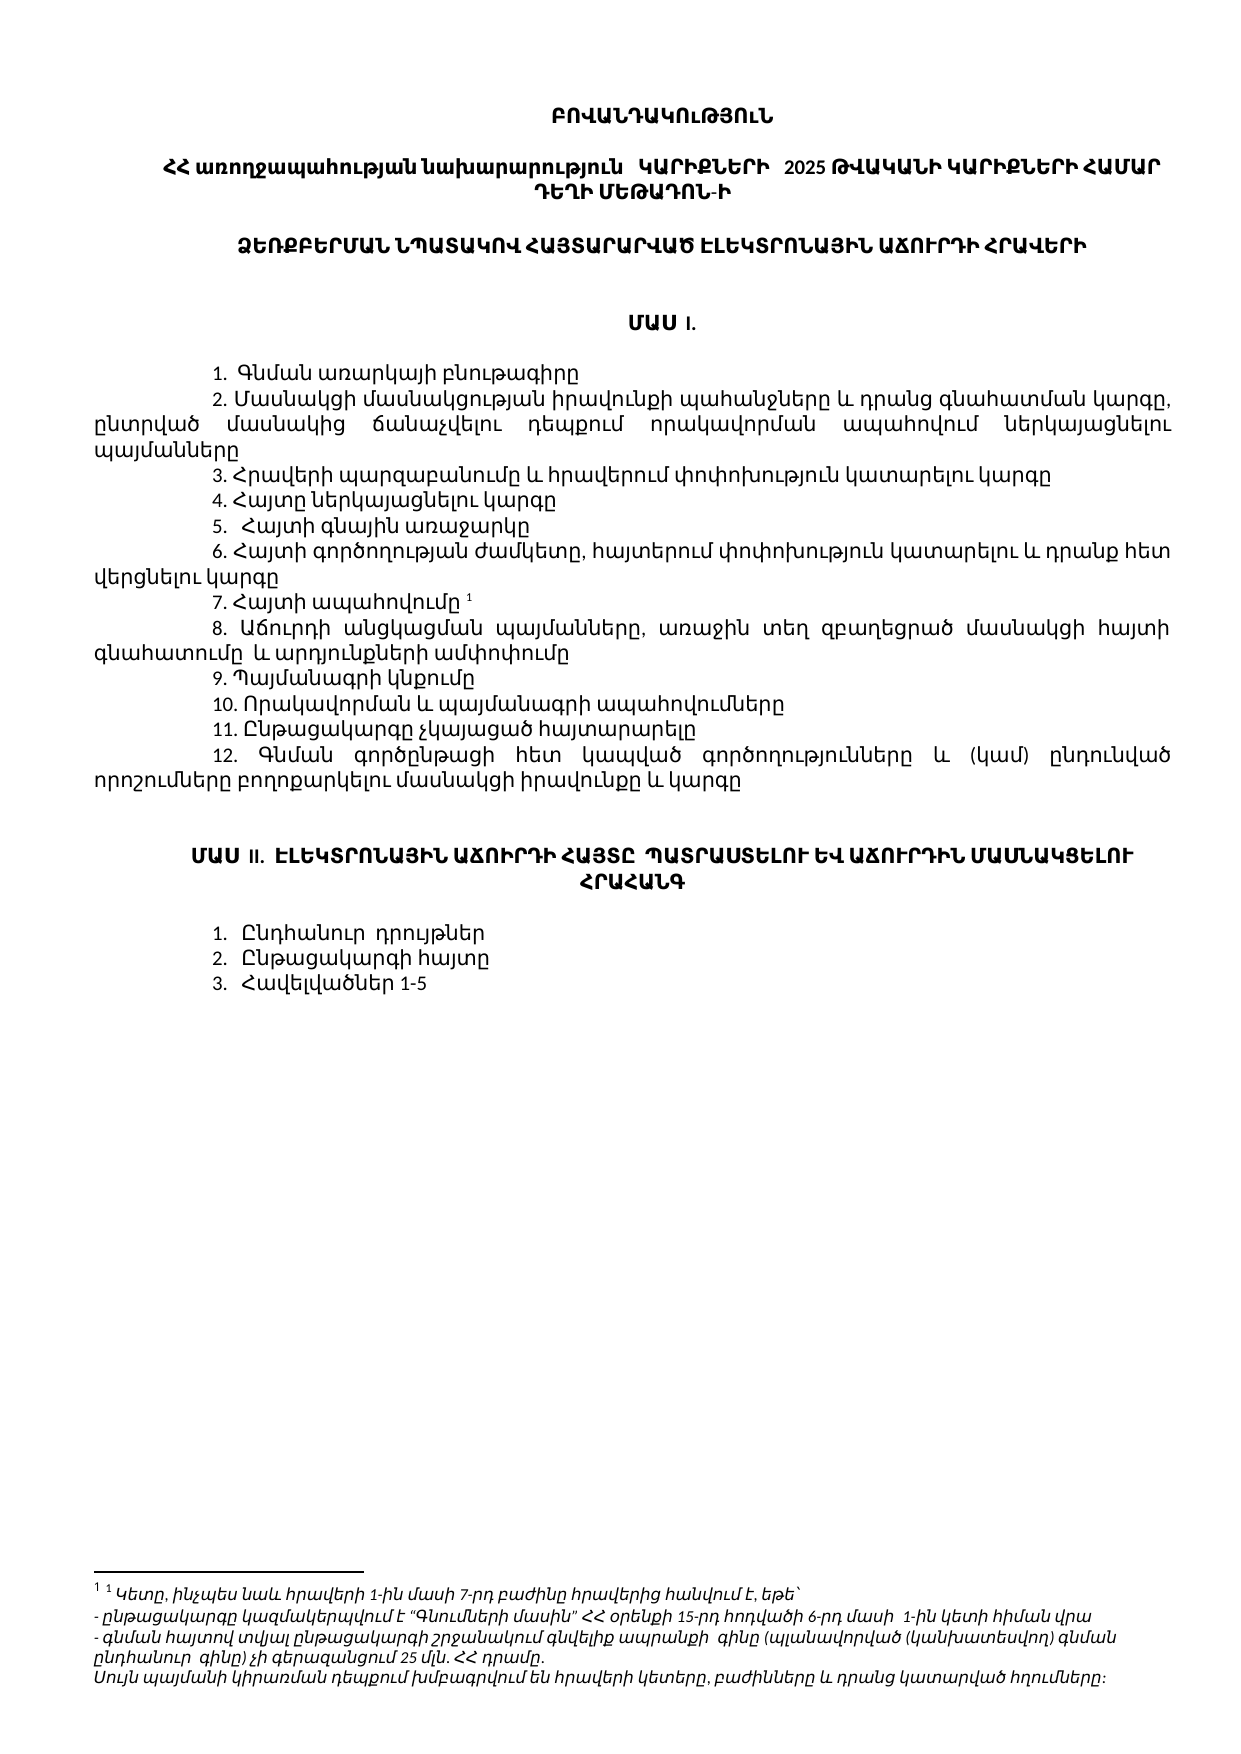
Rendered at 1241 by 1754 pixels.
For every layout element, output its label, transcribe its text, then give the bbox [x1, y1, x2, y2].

text ՁԵՌՔԲԵՐՄԱՆ ՆՊԱՏԱԿՈՎ ՀԱՅՏԱՐԱՐՎԱԾ ԷԼԵԿՏՐՈՆԱՅԻՆ ԱՃՈՒՐԴԻ ՀՐԱՎԵՐԻ [94, 233, 1171, 259]
text 10. Որակավորման և պայմանագրի ապահովումները [94, 691, 1171, 716]
text 4. Հայտը ներկայացնելու կարգը [94, 488, 1171, 513]
text 1. Ընդհանուր դրույթներ [94, 920, 1171, 945]
text ՀՀ առողջապահության նախարարություն ԿԱՐԻՔՆԵՐԻ 2025 ԹՎԱԿԱՆԻ ԿԱՐԻՔՆԵՐԻ ՀԱՄԱՐ ԴԵՂԻ ՄԵԹԱԴՈՆ-Ի [94, 154, 1171, 205]
text 12. Գնման գործընթացի հետ կապված գործողությունները և (կամ) ընդունված որոշումները բողոքարկելու մասնակցի իրավունքը և կարգը [94, 742, 1171, 793]
text 2. Մասնակցի մասնակցության իրավունքի պահանջները և դրանց գնահատման կարգը, ընտրված մասնակից ճանաչվելու դեպքում որակավորման ապահովում ներկայացնելու պայմանները [94, 386, 1171, 462]
text ՄԱՍ II. ԷԼԵԿՏՐՈՆԱՅԻՆ ԱՃՈԻՐԴԻ ՀԱՅՏԸ ՊԱՏՐԱՍՏԵԼՈՒ ԵՎ ԱՃՈՒՐԴԻՆ ՄԱՍՆԱԿՑԵԼՈՒ ՀՐԱՀԱՆԳ [94, 843, 1171, 894]
text 3. Հավելվածներ 1-5 [94, 971, 1171, 996]
text 7. Հայտի ապահովումը 1 [94, 589, 1171, 615]
text 1. Գնման առարկայի բնութագիրը [94, 361, 1171, 386]
text 9. Պայմանագրի կնքումը [94, 666, 1171, 691]
text 5. Հայտի գնային առաջարկը [94, 513, 1171, 538]
text ՄԱՍ I. [94, 310, 1171, 335]
text 8. Աճուրդի անցկացման պայմանները, առաջին տեղ զբաղեցրած մասնակցի հայտի գնահատումը և արդյունքների ամփոփումը [94, 615, 1171, 666]
text 3. Հրավերի պարզաբանումը և հրավերում փոփոխություն կատարելու կարգը [94, 462, 1171, 488]
text ԲՈՎԱՆԴԱԿՈւԹՅՈւՆ [94, 103, 1171, 128]
text 2. Ընթացակարգի հայտը [94, 945, 1171, 971]
text 6. Հայտի գործողության ժամկետը, հայտերում փոփոխություն կատարելու և դրանք հետ վերցնելու կարգը [94, 538, 1171, 589]
text 11. Ընթացակարգը չկայացած հայտարարելը [94, 716, 1171, 742]
